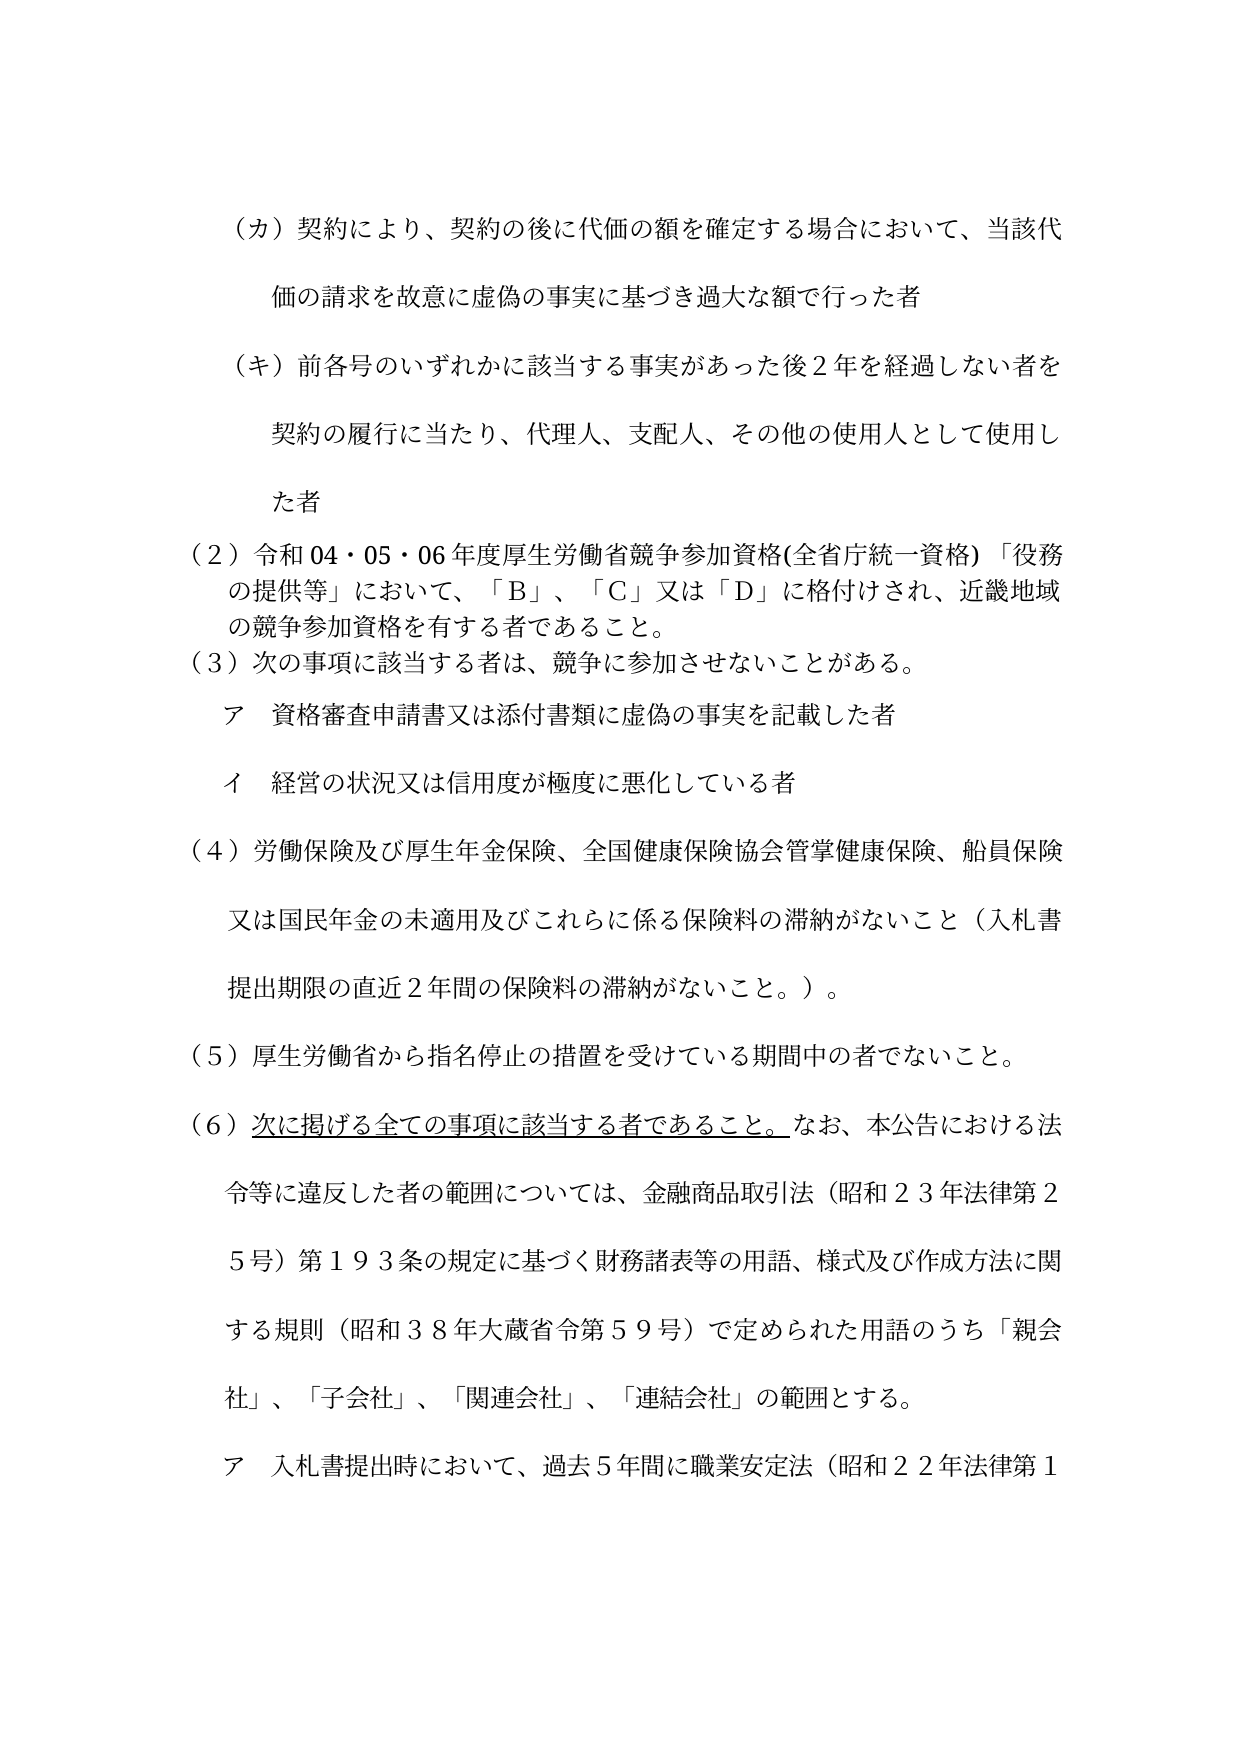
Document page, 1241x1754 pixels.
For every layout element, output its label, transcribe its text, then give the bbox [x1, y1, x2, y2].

text （カ）契約により、契約の後に代価の額を確定する場合において、当該代価の請求を故意に虚偽の事実に基づき過大な額で行った者 [221, 194, 1063, 330]
text （２）令和04・05・06年度厚生労働省競争参加資格(全省庁統一資格) 「役務の提供等」において、「Ｂ」、「Ｃ」又は「Ｄ」に格付けされ、近畿地域の競争参加資格を有する者であること。 [177, 535, 1063, 643]
text （３）次の事項に該当する者は、競争に参加させないことがある。 [177, 643, 1063, 679]
text ア 資格審査申請書又は添付書類に虚偽の事実を記載した者 [221, 679, 1063, 747]
text イ 経営の状況又は信用度が極度に悪化している者 [221, 747, 1063, 816]
text （５）厚生労働省から指名停止の措置を受けている期間中の者でないこと。 [177, 1021, 1063, 1089]
text （６）次に掲げる全ての事項に該当する者であること。なお、本公告における法令等に違反した者の範囲については、金融商品取引法（昭和２３年法律第２５号）第１９３条の規定に基づく財務諸表等の用語、様式及び作成方法に関する規則（昭和３８年大蔵省令第５９号）で定められた用語のうち「親会社」、「子会社」、「関連会社」、「連結会社」の範囲とする。 [177, 1089, 1063, 1431]
text （キ）前各号のいずれかに該当する事実があった後２年を経過しない者を、契約の履行に当たり、代理人、支配人、その他の使用人として使用した者 [221, 330, 1063, 535]
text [221, 1431, 1063, 1499]
text （４）労働保険及び厚生年金保険、全国健康保険協会管掌健康保険、船員保険又は国民年金の未適用及びこれらに係る保険料の滞納がないこと（入札書提出期限の直近２年間の保険料の滞納がないこと。）。 [177, 816, 1063, 1021]
